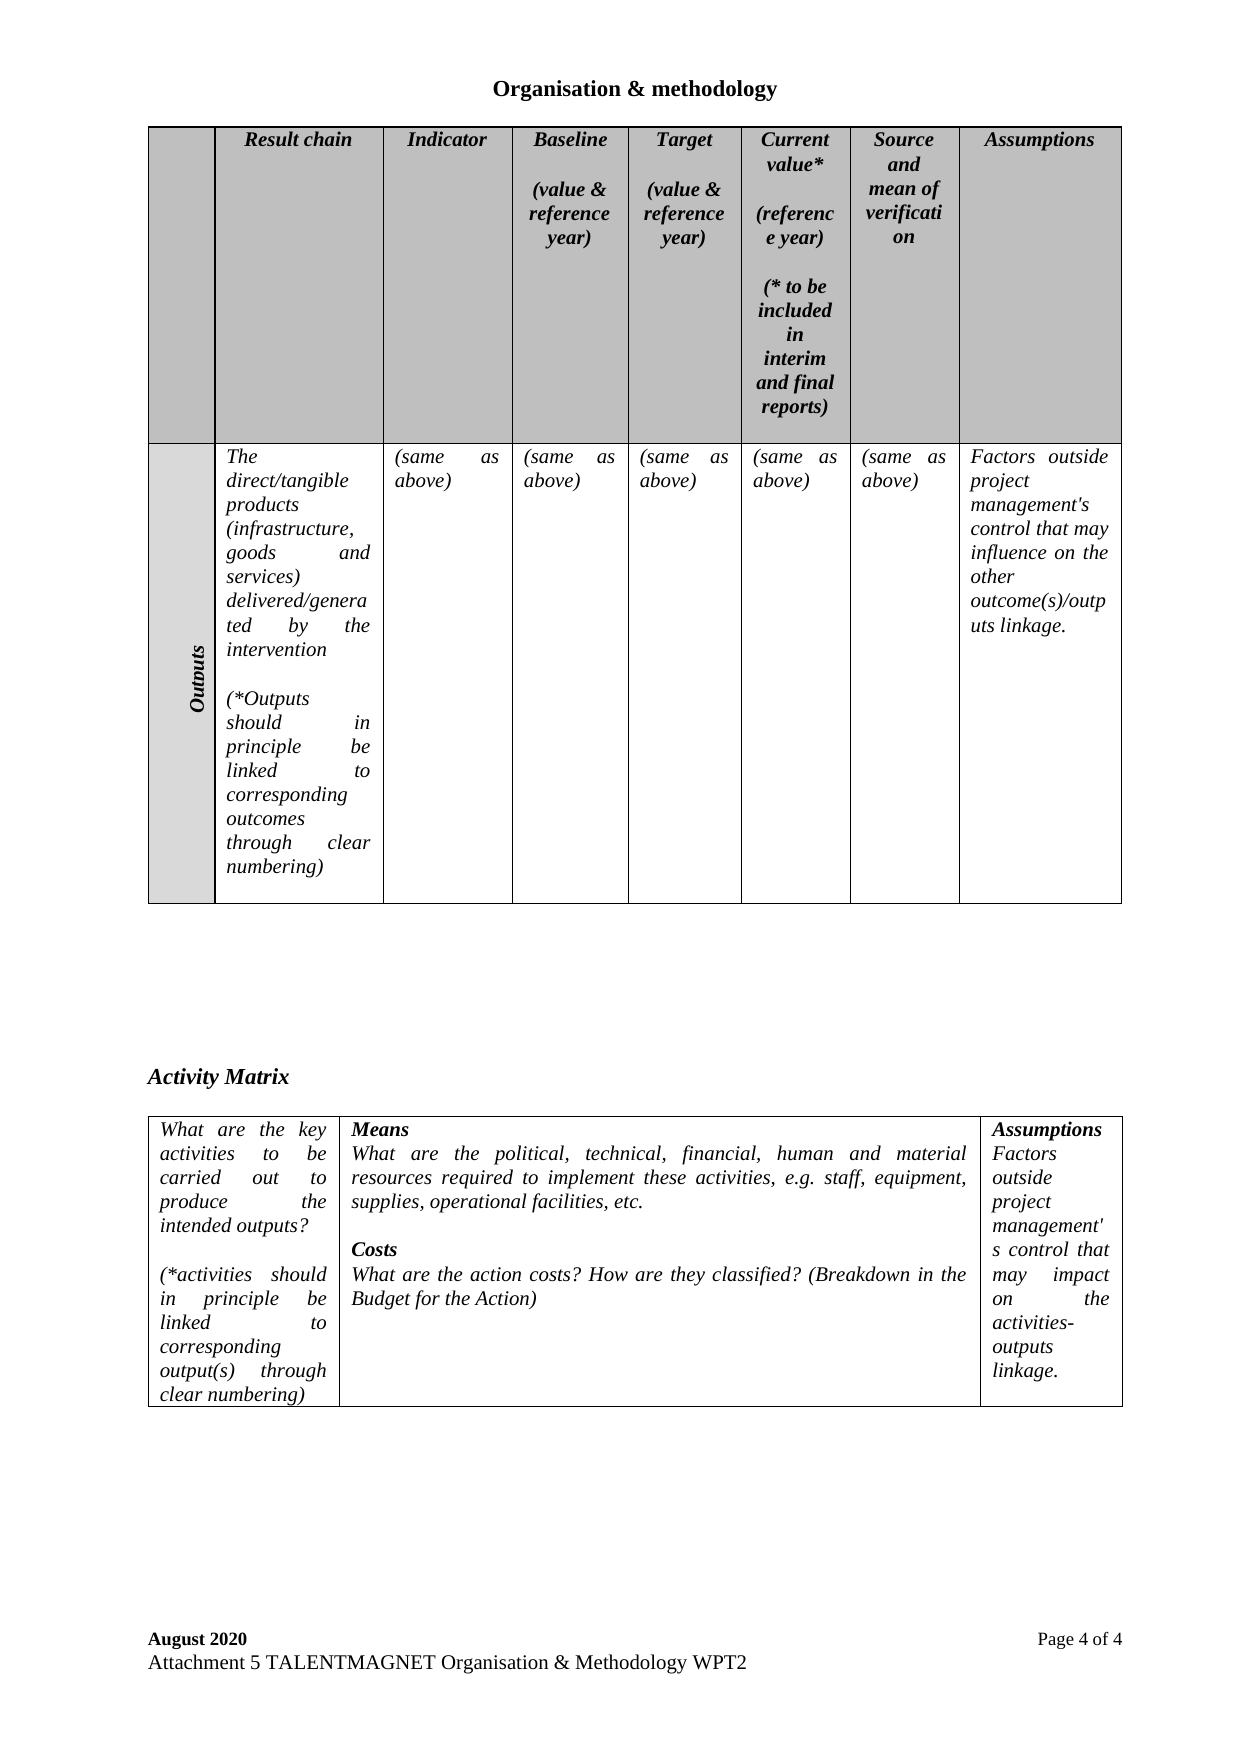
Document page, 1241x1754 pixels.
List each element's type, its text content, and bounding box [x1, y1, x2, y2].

table_header Assumptions [960, 128, 1121, 443]
table_header Means What are the political, technical, financial, human and material resources required to implement these activities, e.g. staff, equipment, supplies, operational facilities, etc. Costs What are the action costs? How are they classified? (Breakdown in the Budget for the Action) [340, 1117, 980, 1406]
table_header Current value* (reference year) (* to be included in interim and final reports) [742, 128, 850, 443]
table_cell The direct/tangible products (infrastructure, goods and services) delivered/generated by the intervention (*Outputs should in principle be linked to corresponding outcomes through clear numbering) [216, 444, 383, 903]
table_header Result chain [216, 128, 383, 443]
table_cell Outputs [149, 444, 214, 903]
table_header Assumptions Factors outside project management's control that may impact on the activities-outputs linkage. [981, 1117, 1122, 1406]
list Activity Matrix [148, 1063, 1122, 1090]
table_header Baseline (value & reference year) [513, 128, 628, 443]
table_cell (same as above) [513, 444, 628, 903]
table_cell Factors outside project management's control that may influence on the other outcome(s)/outputs linkage. [960, 444, 1121, 903]
table_cell (same as above) [851, 444, 959, 903]
table_header [149, 128, 214, 443]
table_cell (same as above) [629, 444, 741, 903]
table_header Target (value & reference year) [629, 128, 741, 443]
table_cell (same as above) [742, 444, 850, 903]
table_header Indicator [384, 128, 512, 443]
table_header Source and mean of verification [851, 128, 959, 443]
table_header What are the key activities to be carried out to produce the intended outputs? (*activities should in principle be linked to corresponding output(s) through clear numbering) [149, 1117, 339, 1406]
table_cell (same as above) [384, 444, 512, 903]
